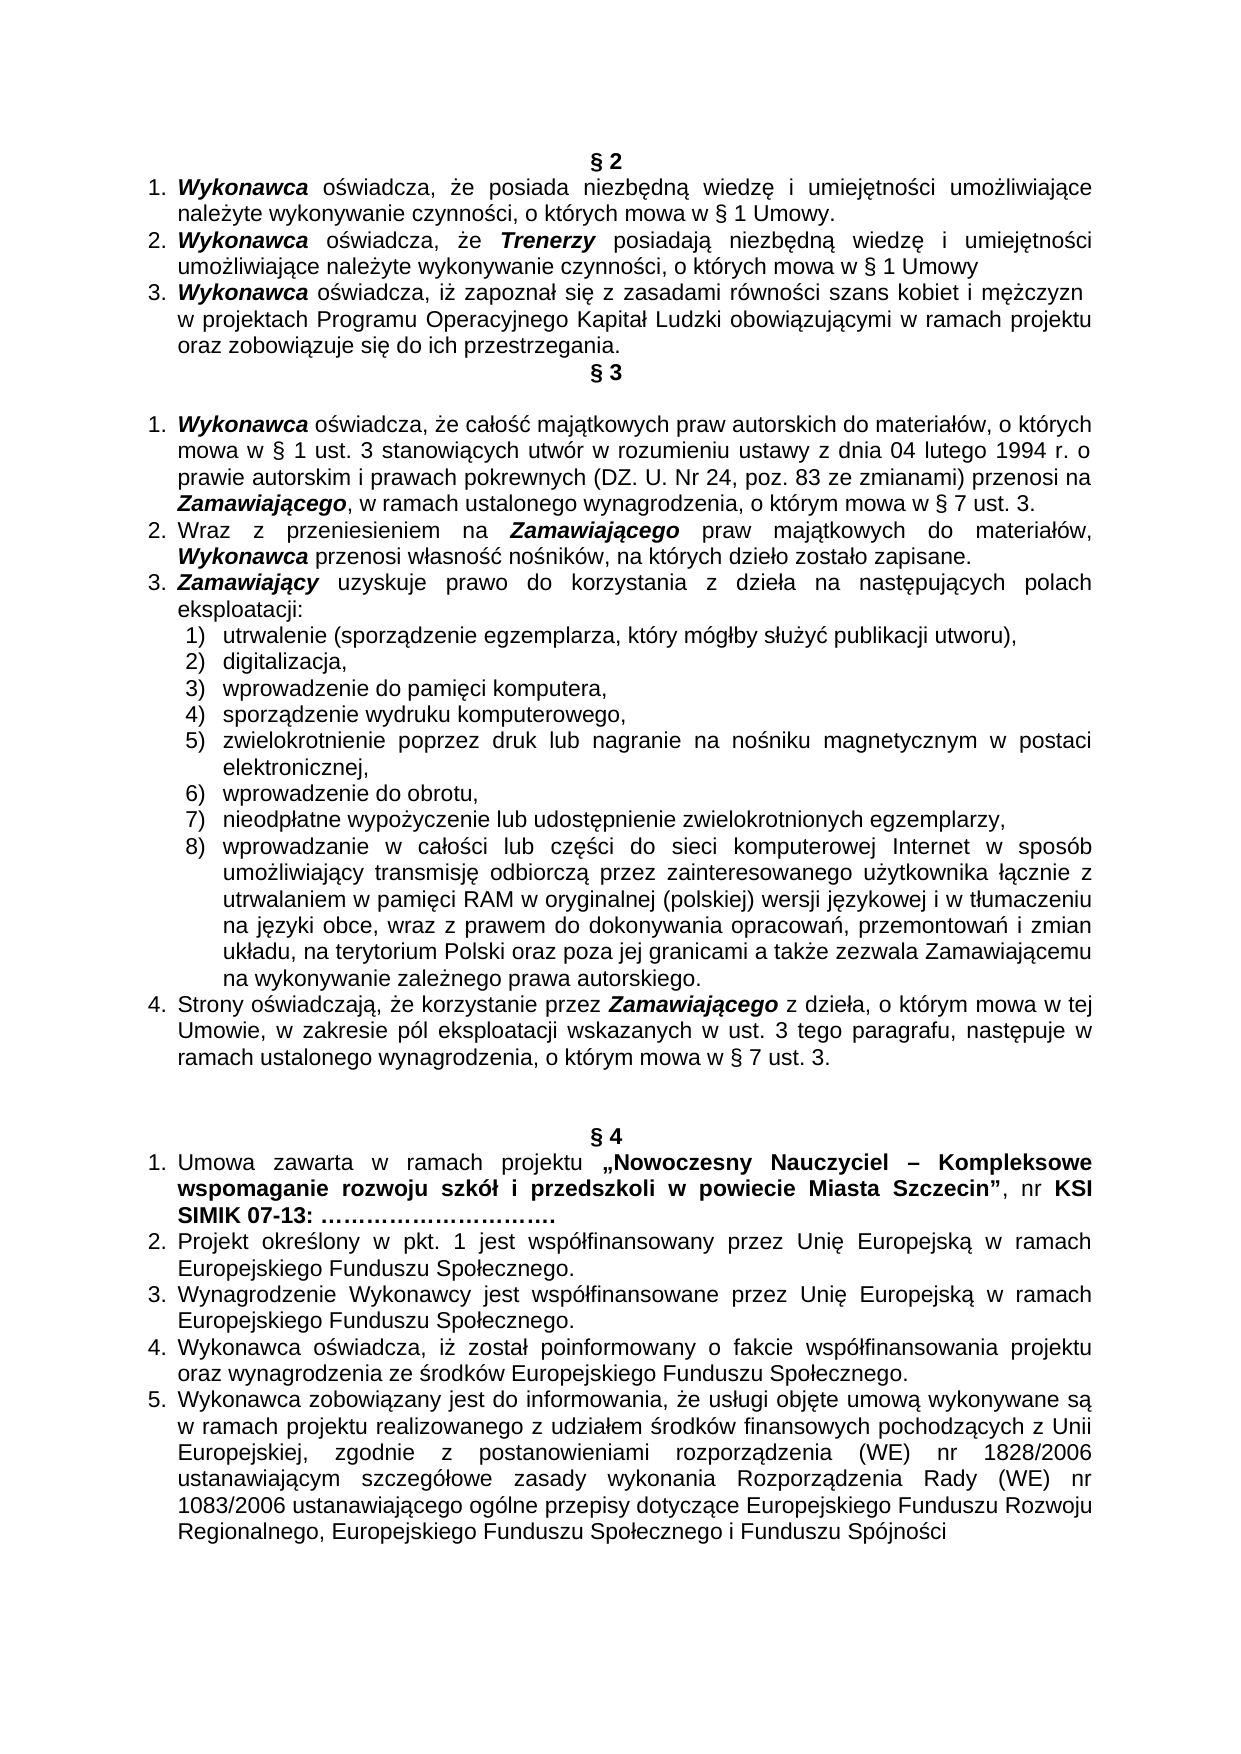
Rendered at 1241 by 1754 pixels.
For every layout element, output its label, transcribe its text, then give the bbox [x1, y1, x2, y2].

list wprowadzanie w całości lub części do sieci komputerowej Internet w sposób umożliwiający transmisję odbiorczą przez zainteresowanego użytkownika łącznie z utrwalaniem w pamięci RAM w oryginalnej (polskiej) wersji językowej i w tłumaczeniu na języki obce, wraz z prawem do dokonywania opracowań, przemontowań i zmian układu, na terytorium Polski oraz poza jej granicami a także zezwala Zamawiającemu na wykonywanie zależnego prawa autorskiego. [185, 833, 1093, 991]
list Wykonawca oświadcza, że całość majątkowych praw autorskich do materiałów, o których mowa w § 1 ust. 3 stanowiących utwór w rozumieniu ustawy z dnia 04 lutego 1994 r. o prawie autorskim i prawach pokrewnych (DZ. U. Nr 24, poz. 83 ze zmianami) przenosi na Zamawiającego, w ramach ustalonego wynagrodzenia, o którym mowa w § 7 ust. 3. [148, 411, 1093, 517]
list Wykonawca oświadcza, że posiada niezbędną wiedzę i umiejętności umożliwiające należyte wykonywanie czynności, o których mowa w § 1 Umowy. [148, 174, 1093, 227]
list Wykonawca oświadcza, iż został poinformowany o fakcie współfinansowania projektu oraz wynagrodzenia ze środków Europejskiego Funduszu Społecznego. [148, 1333, 1093, 1386]
list Strony oświadczają, że korzystanie przez Zamawiającego z dzieła, o którym mowa w tej Umowie, w zakresie pól eksploatacji wskazanych w ust. 3 tego paragrafu, następuje w ramach ustalonego wynagrodzenia, o którym mowa w § 7 ust. 3. [148, 991, 1093, 1070]
list Wykonawca oświadcza, iż zapoznał się z zasadami równości szans kobiet i mężczyzn w projektach Programu Operacyjnego Kapitał Ludzki obowiązującymi w ramach projektu oraz zobowiązuje się do ich przestrzegania. [148, 279, 1093, 358]
list utrwalenie (sporządzenie egzemplarza, który mógłby służyć publikacji utworu), [185, 622, 1093, 648]
list Wynagrodzenie Wykonawcy jest współfinansowane przez Unię Europejską w ramach Europejskiego Funduszu Społecznego. [148, 1281, 1093, 1333]
list Wykonawca zobowiązany jest do informowania, że usługi objęte umową wykonywane są w ramach projektu realizowanego z udziałem środków finansowych pochodzących z Unii Europejskiej, zgodnie z postanowieniami rozporządzenia (WE) nr 1828/2006 ustanawiającym szczegółowe zasady wykonania Rozporządzenia Rady (WE) nr 1083/2006 ustanawiającego ogólne przepisy dotyczące Europejskiego Funduszu Rozwoju Regionalnego, Europejskiego Funduszu Społecznego i Funduszu Spójności [148, 1386, 1093, 1544]
text § 3 [590, 358, 1093, 385]
list wprowadzenie do pamięci komputera, [185, 675, 1093, 701]
list digitalizacja, [185, 648, 1093, 675]
list nieodpłatne wypożyczenie lub udostępnienie zwielokrotnionych egzemplarzy, [185, 806, 1093, 833]
list Wraz z przeniesieniem na Zamawiającego praw majątkowych do materiałów, Wykonawca przenosi własność nośników, na których dzieło zostało zapisane. [148, 517, 1093, 569]
text § 2 [590, 148, 1093, 174]
list wprowadzenie do obrotu, [185, 780, 1093, 806]
list Zamawiający uzyskuje prawo do korzystania z dzieła na następujących polach eksploatacji: [148, 569, 1093, 622]
list sporządzenie wydruku komputerowego, [185, 701, 1093, 727]
list zwielokrotnienie poprzez druk lub nagranie na nośniku magnetycznym w postaci elektronicznej, [185, 727, 1093, 780]
list Projekt określony w pkt. 1 jest współfinansowany przez Unię Europejską w ramach Europejskiego Funduszu Społecznego. [148, 1228, 1093, 1281]
list Umowa zawarta w ramach projektu „Nowoczesny Nauczyciel – Kompleksowe wspomaganie rozwoju szkół i przedszkoli w powiecie Miasta Szczecin”, nr KSI SIMIK 07-13: …………………………. [148, 1149, 1093, 1228]
text § 4 [590, 1123, 1093, 1149]
list Wykonawca oświadcza, że Trenerzy posiadają niezbędną wiedzę i umiejętności umożliwiające należyte wykonywanie czynności, o których mowa w § 1 Umowy [148, 227, 1093, 279]
